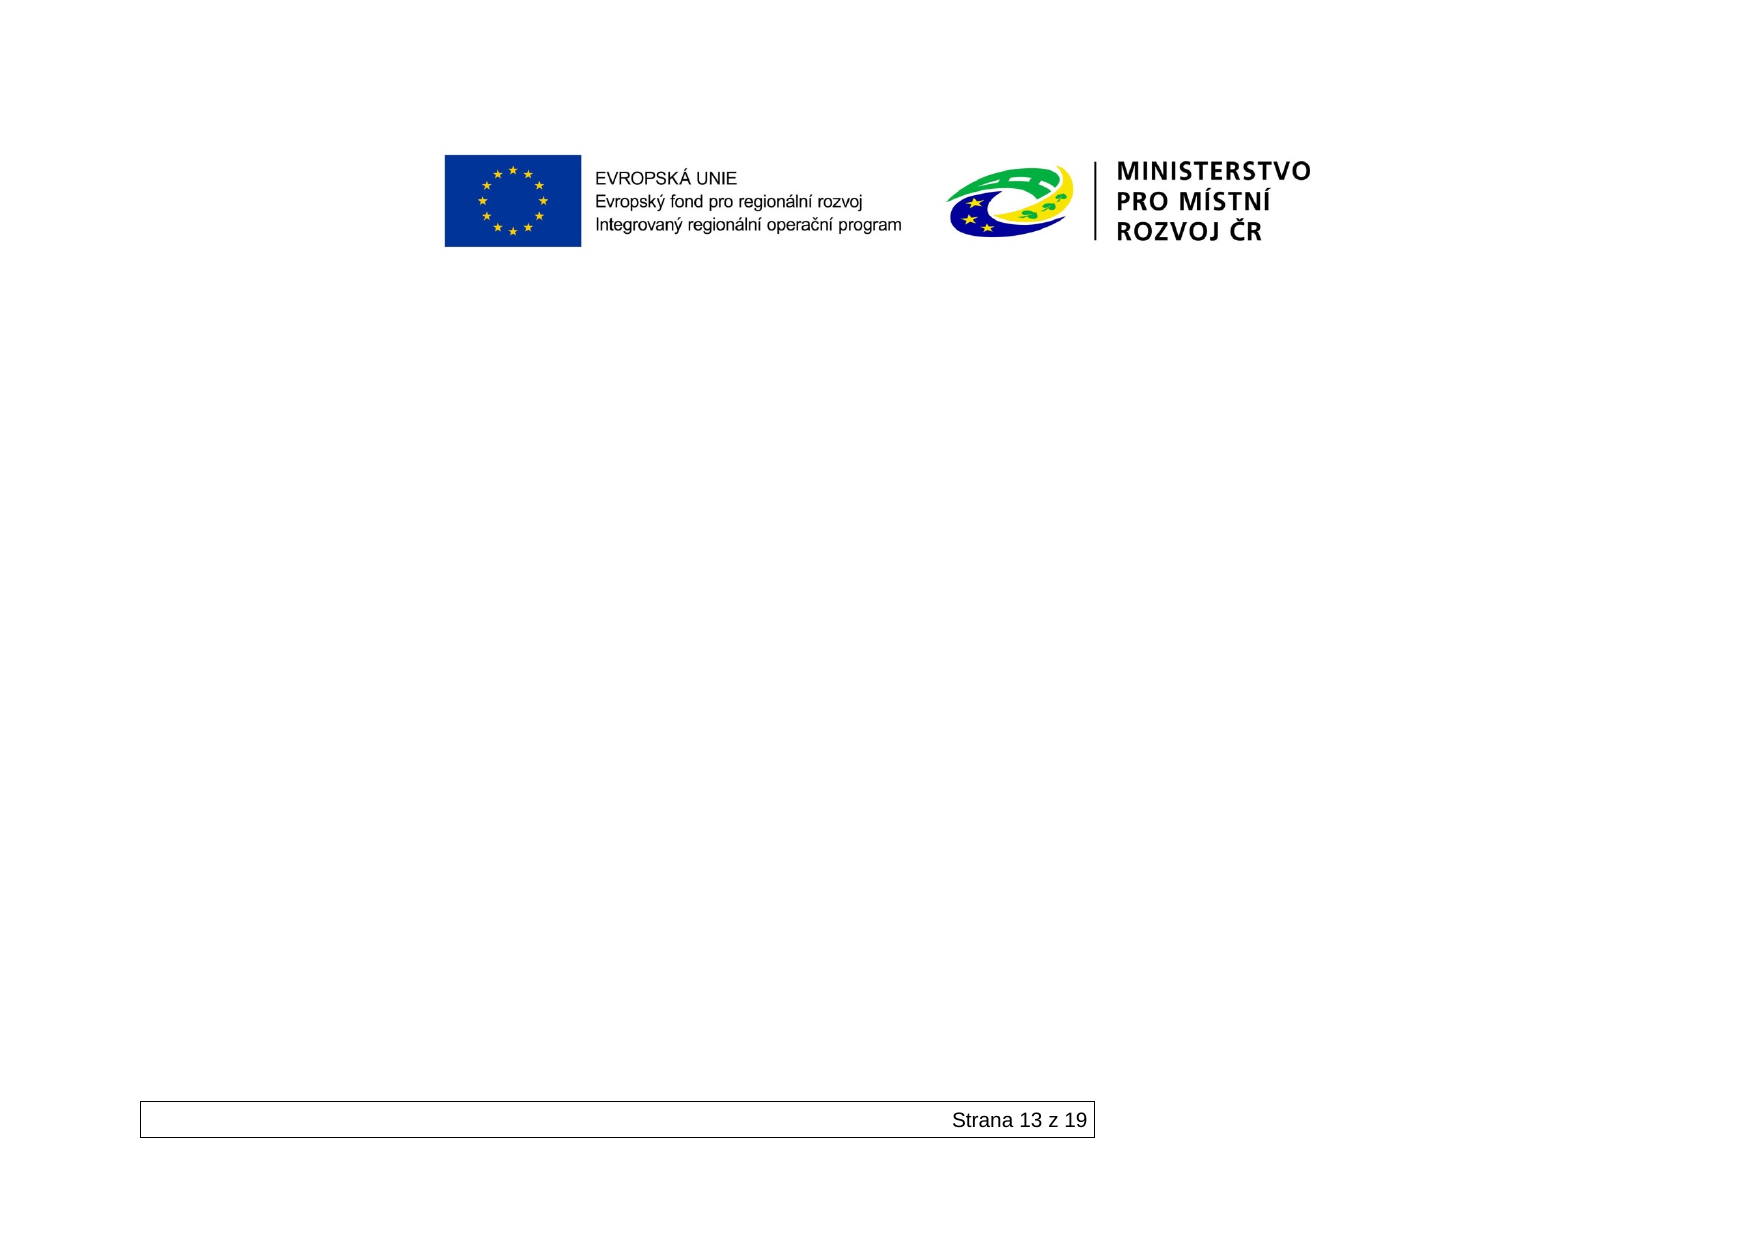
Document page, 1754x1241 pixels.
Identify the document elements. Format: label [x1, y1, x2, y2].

picture [414, 123, 1340, 277]
